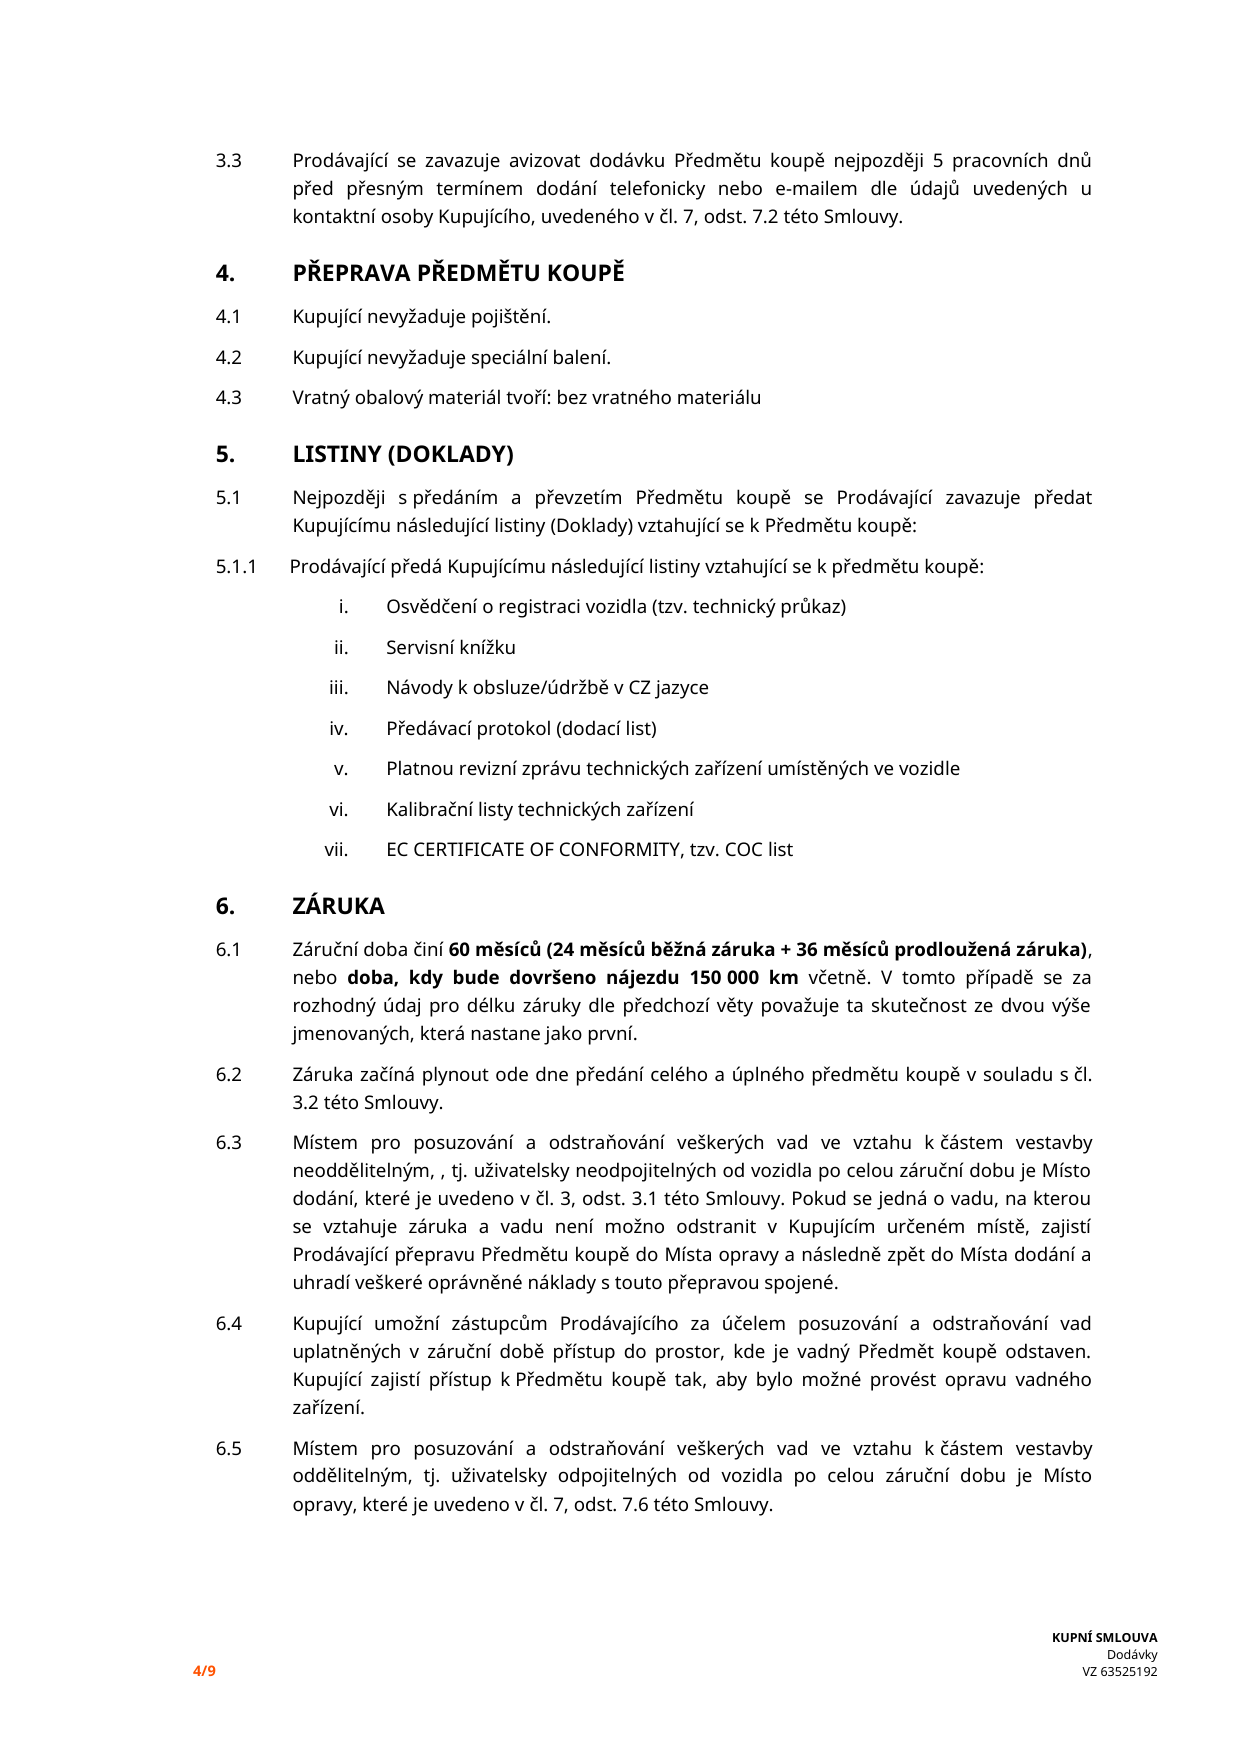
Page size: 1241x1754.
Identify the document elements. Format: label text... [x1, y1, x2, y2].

list Osvědčení o registraci vozidla (tzv. technický průkaz) [348, 593, 1093, 619]
text Vratný obalový materiál tvoří: bez vratného materiálu [216, 384, 1093, 410]
text Místem pro posuzování a odstraňování veškerých vad ve vztahu k částem vestavby neoddělitelným, , tj. uživatelsky neodpojitelných od vozidla po celou záruční dobu je Místo dodání, které je uvedeno v čl. 3, odst. 3.1 této Smlouvy. Pokud se jedná o vadu, na kterou se vztahuje záruka a vadu není možno odstranit v Kupujícím určeném místě, zajistí Prodávající přepravu Předmětu koupě do Místa opravy a následně zpět do Místa dodání a uhradí veškeré oprávněné náklady s touto přepravou spojené. [216, 1129, 1093, 1295]
list Předávací protokol (dodací list) [348, 715, 1093, 741]
list Servisní knížku [348, 634, 1093, 659]
text Prodávající předá Kupujícímu následující listiny vztahující se k předmětu koupě: [216, 553, 1093, 578]
text Záruka začíná plynout ode dne předání celého a úplného předmětu koupě v souladu s čl. 3.2 této Smlouvy. [216, 1061, 1093, 1114]
text Prodávající se zavazuje avizovat dodávku Předmětu koupě nejpozději 5 pracovních dnů před přesným termínem dodání telefonicky nebo e-mailem dle údajů uvedených u kontaktní osoby Kupujícího, uvedeného v čl. 7, odst. 7.2 této Smlouvy. [216, 147, 1093, 229]
text Záruka [216, 889, 1093, 921]
list Návody k obsluze/údržbě v CZ jazyce [348, 674, 1093, 700]
list EC CERTIFICATE OF CONFORMITY, tzv. COC list [348, 837, 1093, 862]
text Záruční doba činí 60 měsíců (24 měsíců běžná záruka + 36 měsíců prodloužená záruka), nebo doba, kdy bude dovršeno nájezdu 150 000 km včetně. V tomto případě se za rozhodný údaj pro délku záruky dle předchozí věty považuje ta skutečnost ze dvou výše jmenovaných, která nastane jako první. [216, 936, 1093, 1046]
list Platnou revizní zprávu technických zařízení umístěných ve vozidle [348, 756, 1093, 781]
text přeprava předmětu koupě [216, 257, 1093, 288]
text Kupující nevyžaduje speciální balení. [216, 344, 1093, 369]
text Kupující umožní zástupcům Prodávajícího za účelem posuzování a odstraňování vad uplatněných v záruční době přístup do prostor, kde je vadný Předmět koupě odstaven. Kupující zajistí přístup k Předmětu koupě tak, aby bylo možné provést opravu vadného zařízení. [216, 1310, 1093, 1420]
text Místem pro posuzování a odstraňování veškerých vad ve vztahu k částem vestavby oddělitelným, tj. uživatelsky odpojitelných od vozidla po celou záruční dobu je Místo opravy, které je uvedeno v čl. 7, odst. 7.6 této Smlouvy. [216, 1435, 1093, 1516]
text Listiny (Doklady) [216, 437, 1093, 469]
text Nejpozději s předáním a převzetím Předmětu koupě se Prodávající zavazuje předat Kupujícímu následující listiny (Doklady) vztahující se k Předmětu koupě: [216, 484, 1093, 538]
list Kalibrační listy technických zařízení [348, 796, 1093, 822]
text Kupující nevyžaduje pojištění. [216, 303, 1093, 329]
